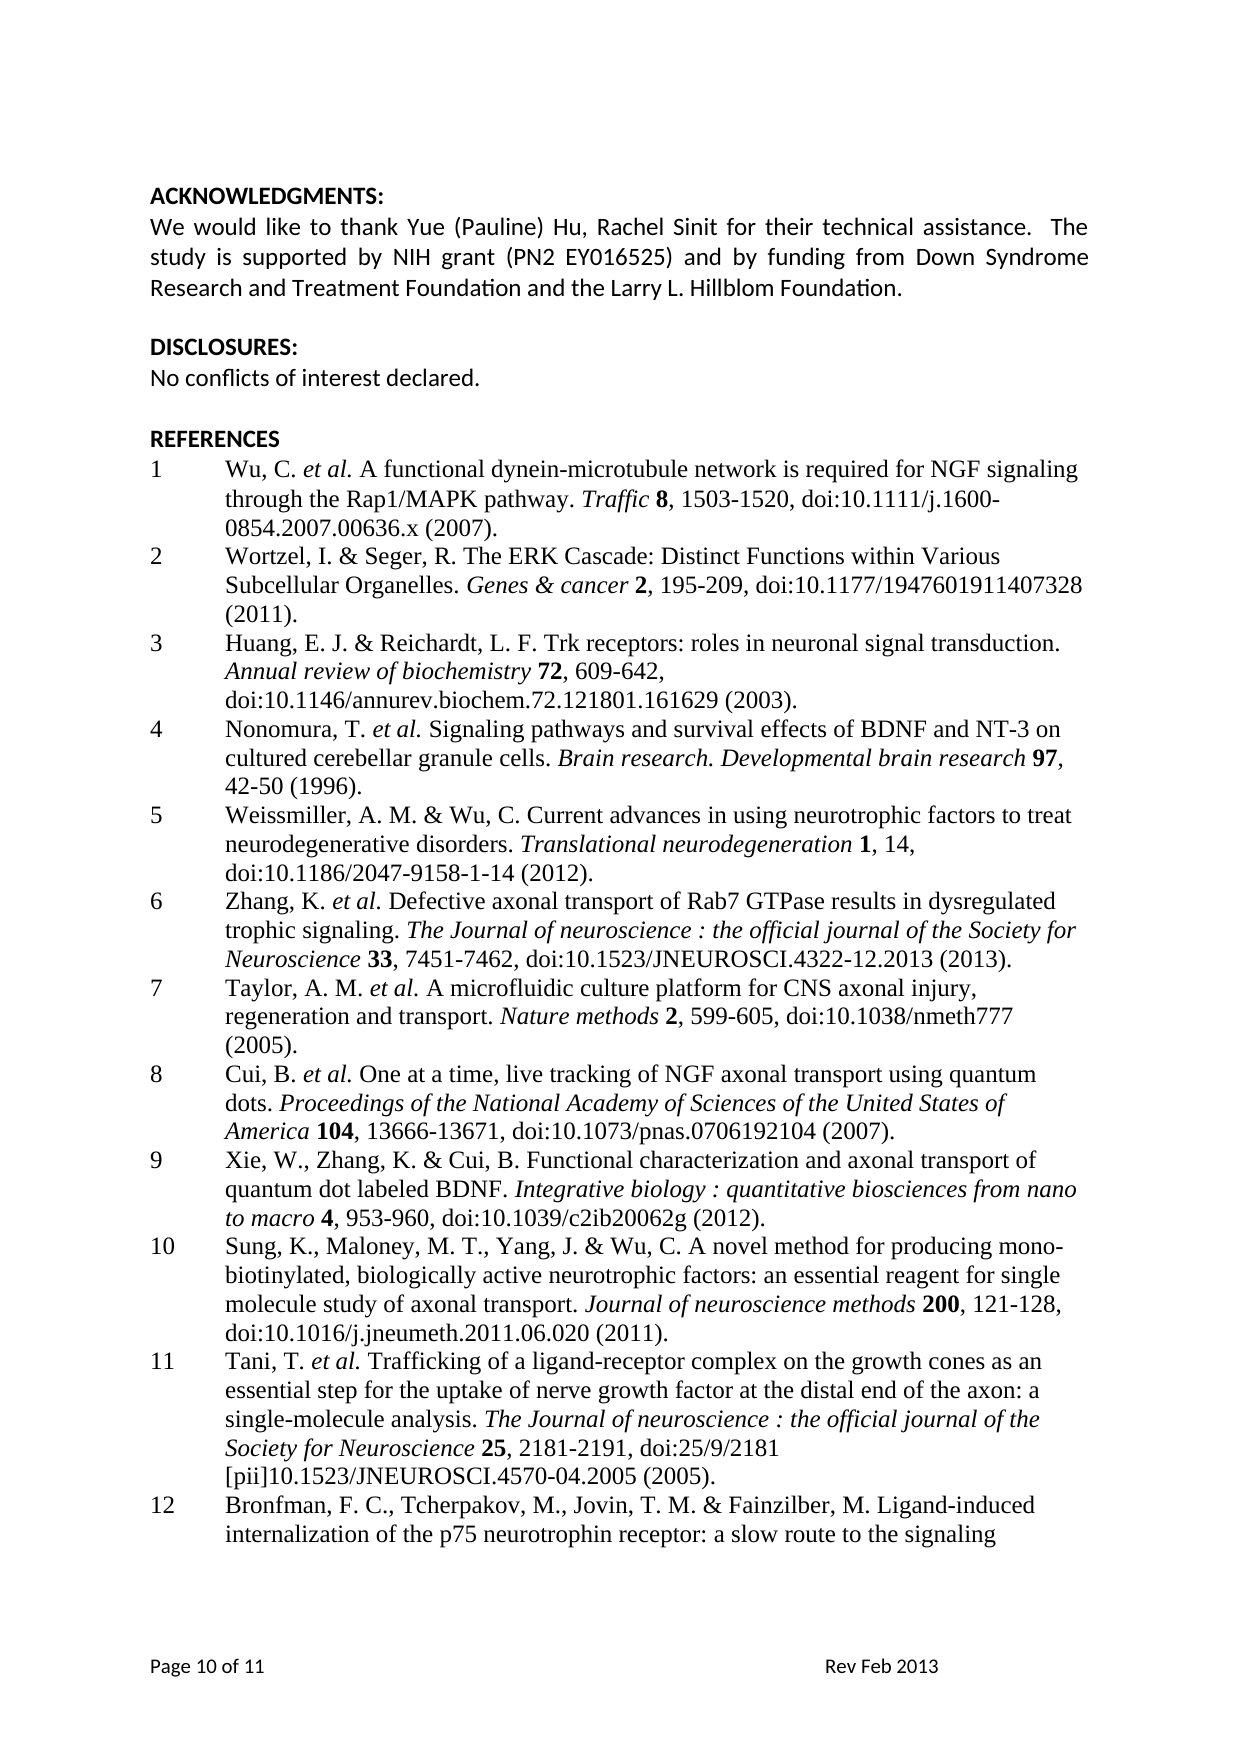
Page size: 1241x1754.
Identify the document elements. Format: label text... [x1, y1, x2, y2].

text DISCLOSURES: [150, 331, 1090, 362]
text 8 Cui, B. et al. One at a time, live tracking of NGF axonal transport using quantum dots. Proceedings of the National Academy of Sciences of the United States of America 104, 13666-13671, doi:10.1073/pnas.0706192104 (2007). [150, 1059, 1090, 1145]
text 10 Sung, K., Maloney, M. T., Yang, J. & Wu, C. A novel method for producing mono-biotinylated, biologically active neurotrophic factors: an essential reagent for single molecule study of axonal transport. Journal of neuroscience methods 200, 121-128, doi:10.1016/j.jneumeth.2011.06.020 (2011). [150, 1231, 1090, 1346]
text 1 Wu, C. et al. A functional dynein-microtubule network is required for NGF signaling through the Rap1/MAPK pathway. Traffic 8, 1503-1520, doi:10.1111/j.1600-0854.2007.00636.x (2007). [150, 453, 1090, 541]
text 3 Huang, E. J. & Reichardt, L. F. Trk receptors: roles in neuronal signal transduction. Annual review of biochemistry 72, 609-642, doi:10.1146/annurev.biochem.72.121801.161629 (2003). [150, 628, 1090, 714]
text 9 Xie, W., Zhang, K. & Cui, B. Functional characterization and axonal transport of quantum dot labeled BDNF. Integrative biology : quantitative biosciences from nano to macro 4, 953-960, doi:10.1039/c2ib20062g (2012). [150, 1145, 1090, 1231]
text We would like to thank Yue (Pauline) Hu, Rachel Sinit for their technical assistance. The study is supported by NIH grant (PN2 EY016525) and by funding from Down Syndrome Research and Treatment Foundation and the Larry L. Hillblom Foundation. [150, 211, 1090, 303]
text REFERENCES [150, 423, 1090, 453]
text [150, 1490, 1090, 1548]
text 11 Tani, T. et al. Trafficking of a ligand-receptor complex on the growth cones as an essential step for the uptake of nerve growth factor at the distal end of the axon: a single-molecule analysis. The Journal of neuroscience : the official journal of the Society for Neuroscience 25, 2181-2191, doi:25/9/2181 [pii]10.1523/JNEUROSCI.4570-04.2005 (2005). [150, 1346, 1090, 1490]
text 4 Nonomura, T. et al. Signaling pathways and survival effects of BDNF and NT-3 on cultured cerebellar granule cells. Brain research. Developmental brain research 97, 42-50 (1996). [150, 714, 1090, 800]
text 7 Taylor, A. M. et al. A microfluidic culture platform for CNS axonal injury, regeneration and transport. Nature methods 2, 599-605, doi:10.1038/nmeth777 (2005). [150, 973, 1090, 1059]
text 2 Wortzel, I. & Seger, R. The ERK Cascade: Distinct Functions within Various Subcellular Organelles. Genes & cancer 2, 195-209, doi:10.1177/1947601911407328 (2011). [150, 541, 1090, 628]
text ACKNOWLEDGMENTS: [150, 181, 1090, 211]
text 5 Weissmiller, A. M. & Wu, C. Current advances in using neurotrophic factors to treat neurodegenerative disorders. Translational neurodegeneration 1, 14, doi:10.1186/2047-9158-1-14 (2012). [150, 800, 1090, 886]
text No conflicts of interest declared. [150, 362, 1090, 392]
text 6 Zhang, K. et al. Defective axonal transport of Rab7 GTPase results in dysregulated trophic signaling. The Journal of neuroscience : the official journal of the Society for Neuroscience 33, 7451-7462, doi:10.1523/JNEUROSCI.4322-12.2013 (2013). [150, 886, 1090, 973]
